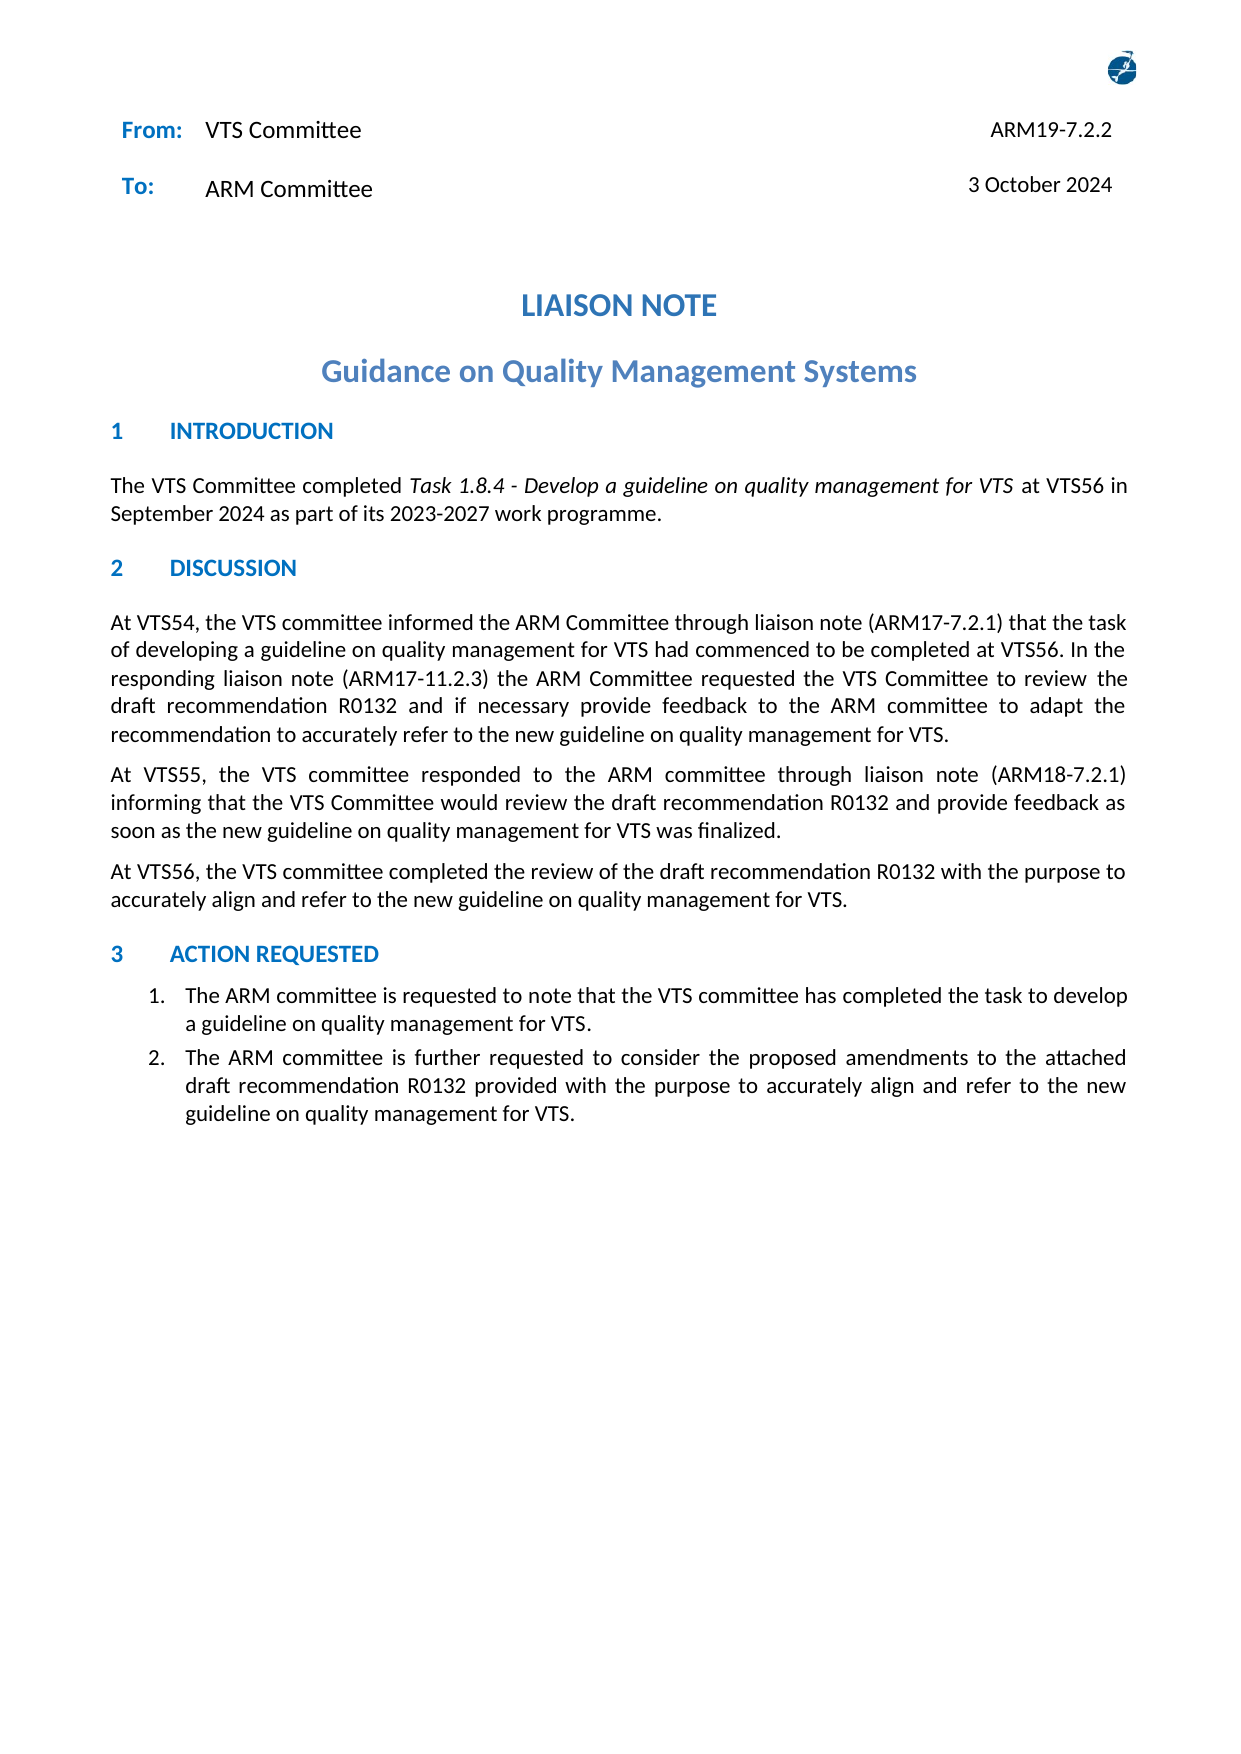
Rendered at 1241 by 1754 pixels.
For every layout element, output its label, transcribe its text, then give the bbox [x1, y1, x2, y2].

table_header ARM19-7.2.2 [788, 102, 1123, 158]
list The ARM committee is requested to note that the VTS committee has completed the task to develop a guideline on quality management for VTS. [148, 981, 1128, 1037]
picture [1107, 50, 1137, 85]
text At VTS56, the VTS committee completed the review of the draft recommendation R0132 with the purpose to accurately align and refer to the new guideline on quality management for VTS. [110, 857, 1128, 913]
table_cell To: [110, 158, 194, 234]
list The ARM committee is further requested to consider the proposed amendments to the attached draft recommendation R0132 provided with the purpose to accurately align and refer to the new guideline on quality management for VTS. [148, 1043, 1128, 1127]
text LIAISON NOTE [110, 284, 1128, 325]
text Guidance on Quality Management Systems [110, 350, 1128, 391]
text At VTS54, the VTS committee informed the ARM Committee through liaison note (ARM17-7.2.1) that the task of developing a guideline on quality management for VTS had commenced to be completed at VTS56. In the responding liaison note (ARM17-11.2.3) the ARM Committee requested the VTS Committee to review the draft recommendation R0132 and if necessary provide feedback to the ARM committee to adapt the recommendation to accurately refer to the new guideline on quality management for VTS. [110, 608, 1128, 748]
text At VTS55, the VTS committee responded to the ARM committee through liaison note (ARM18-7.2.1) informing that the VTS Committee would review the draft recommendation R0132 and provide feedback as soon as the new guideline on quality management for VTS was finalized. [110, 760, 1128, 844]
table_header VTS Committee [194, 102, 787, 158]
subtitle introduction [110, 416, 1128, 446]
text The VTS Committee completed Task 1.8.4 - Develop a guideline on quality management for VTS at VTS56 in September 2024 as part of its 2023-2027 work programme. [110, 471, 1128, 527]
subtitle Action requested [110, 938, 1128, 968]
table_cell 3 October 2024 [788, 158, 1123, 234]
subtitle Discussion [110, 552, 1128, 583]
table_cell ARM Committee [194, 158, 787, 234]
table_header From: [110, 102, 194, 158]
